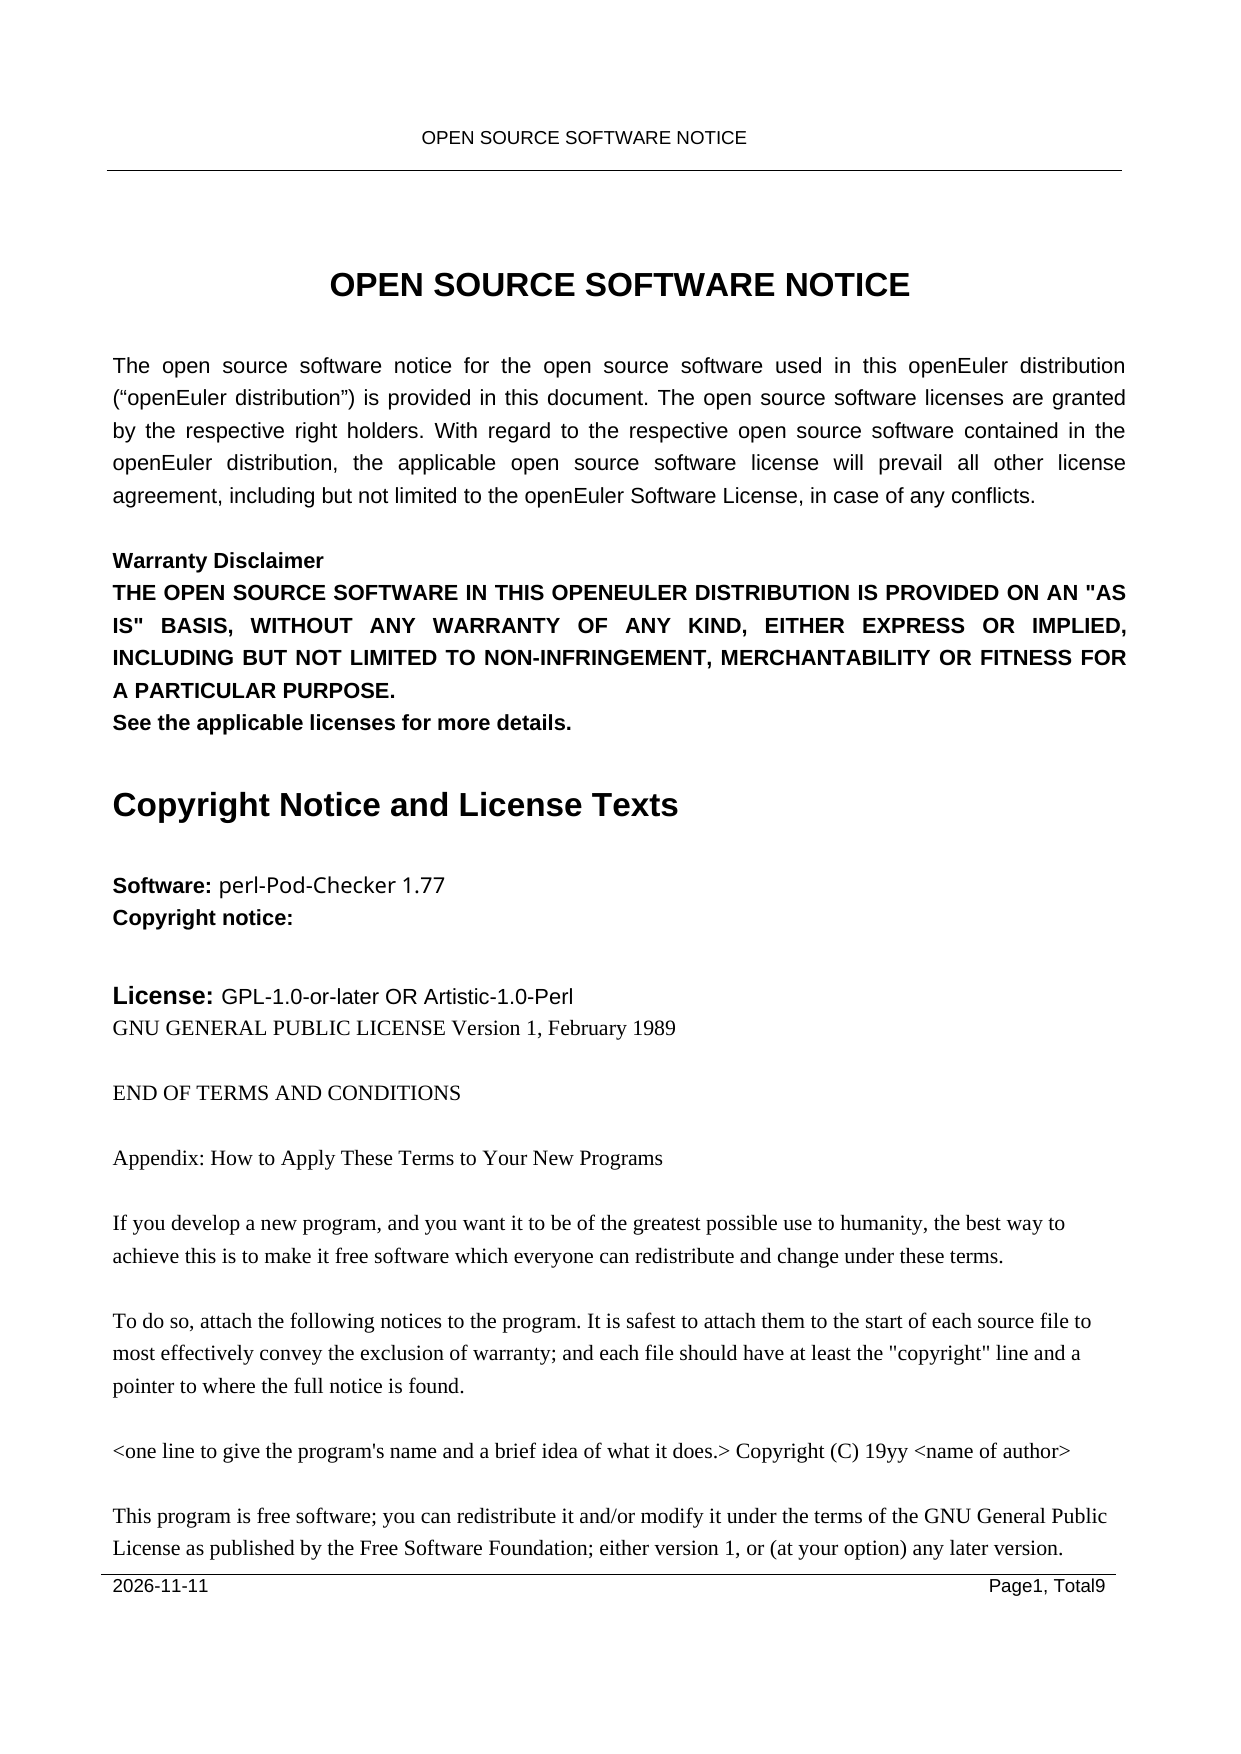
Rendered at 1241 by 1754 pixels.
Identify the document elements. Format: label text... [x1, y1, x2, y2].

text THE OPEN SOURCE SOFTWARE IN THIS OPENEULER DISTRIBUTION IS PROVIDED ON AN "AS IS" BASIS, WITHOUT ANY WARRANTY OF ANY KIND, EITHER EXPRESS OR IMPLIED, INCLUDING BUT NOT LIMITED TO NON-INFRINGEMENT, MERCHANTABILITY OR FITNESS FOR A PARTICULAR PURPOSE. See the applicable licenses for more details. [112, 576, 1128, 739]
title Software: perl-Pod-Checker 1.77 [112, 869, 1128, 901]
text Copyright Notice and License Texts [112, 771, 1128, 836]
text OPEN SOURCE SOFTWARE NOTICE [112, 251, 1128, 316]
text The open source software notice for the open source software used in this openEuler distribution (“openEuler distribution”) is provided in this document. The open source software licenses are granted by the respective right holders. With regard to the respective open source software contained in the openEuler distribution, the applicable open source software license will prevail all other license agreement, including but not limited to the openEuler Software License, in case of any conflicts. [112, 349, 1128, 511]
text Copyright notice: [112, 901, 1128, 934]
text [112, 1012, 1128, 1564]
text Warranty Disclaimer [112, 544, 1128, 576]
text License: GPL-1.0-or-later OR Artistic-1.0-Perl [112, 979, 1128, 1012]
